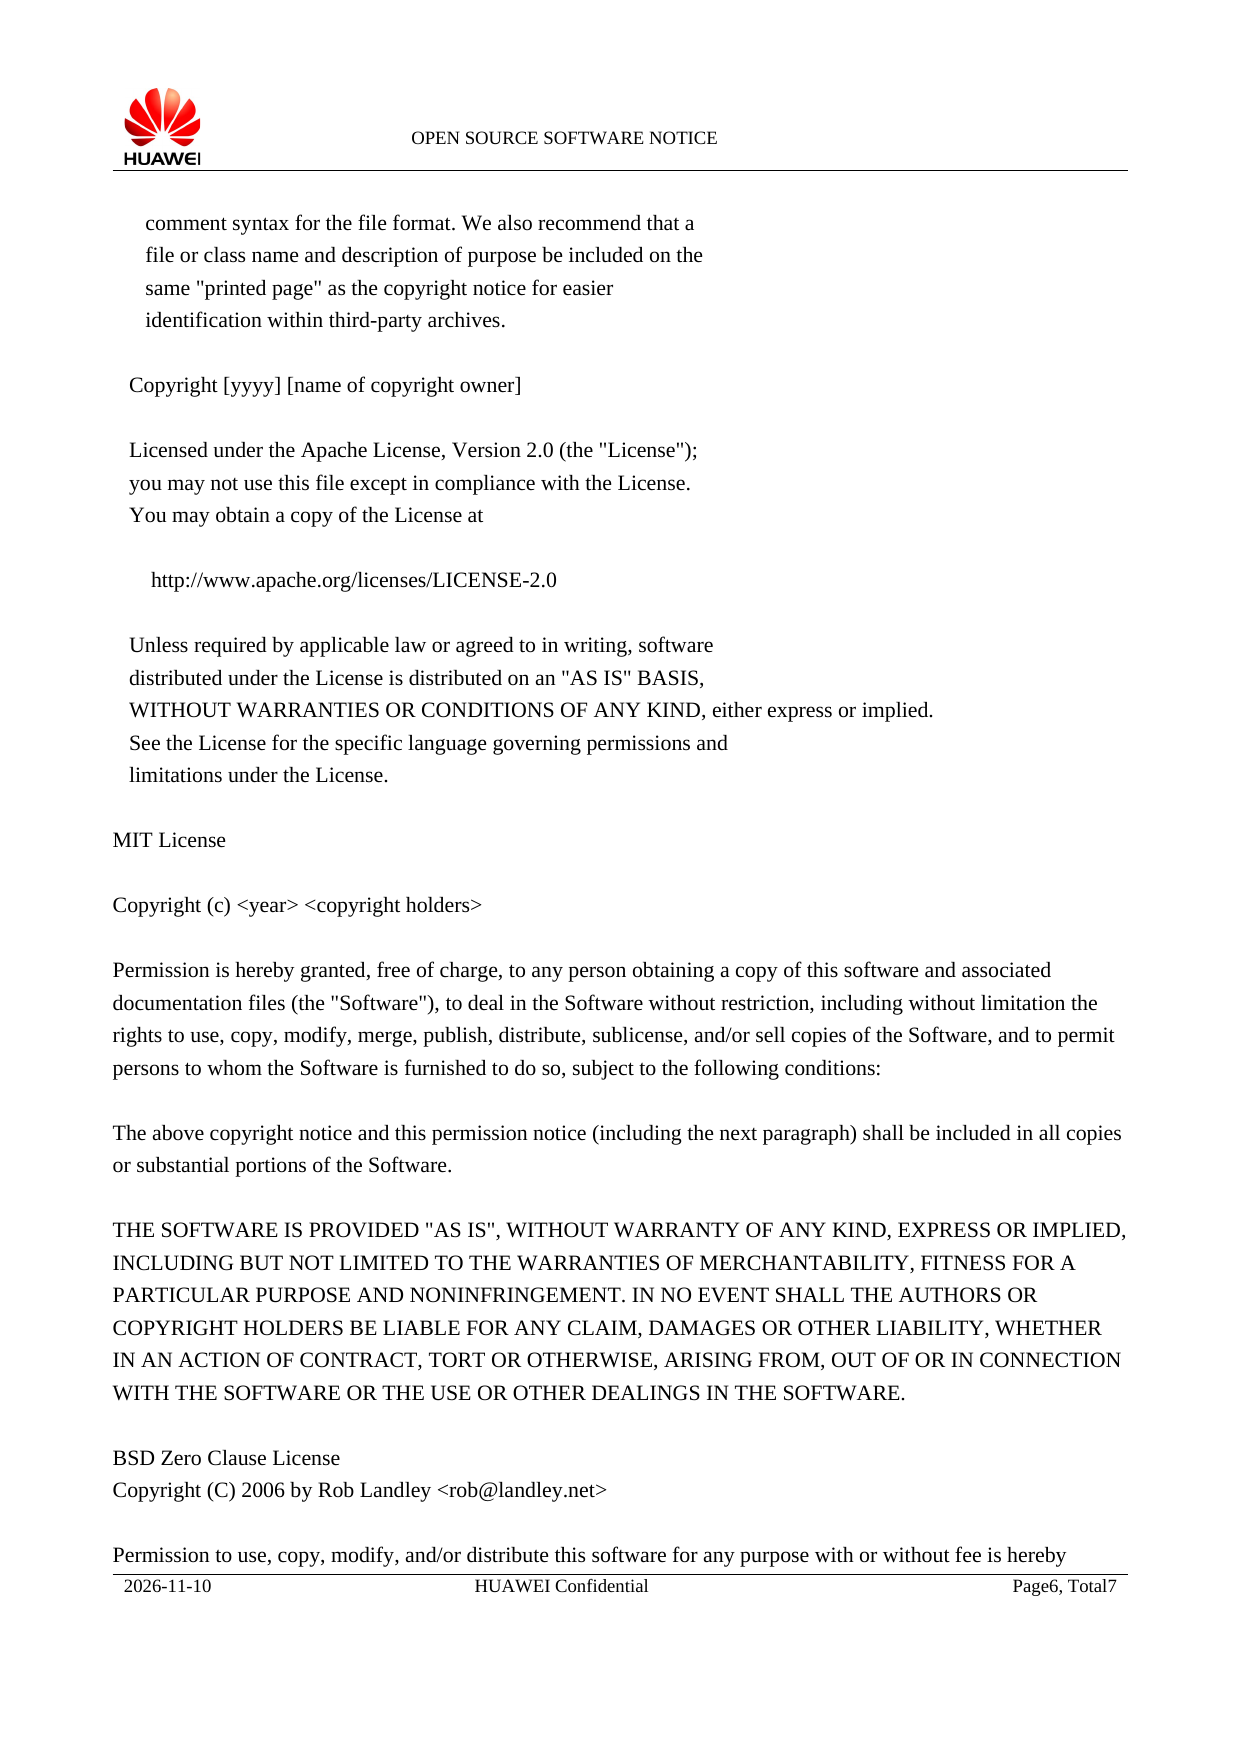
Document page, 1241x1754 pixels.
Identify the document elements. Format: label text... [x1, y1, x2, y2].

picture [124, 88, 201, 165]
